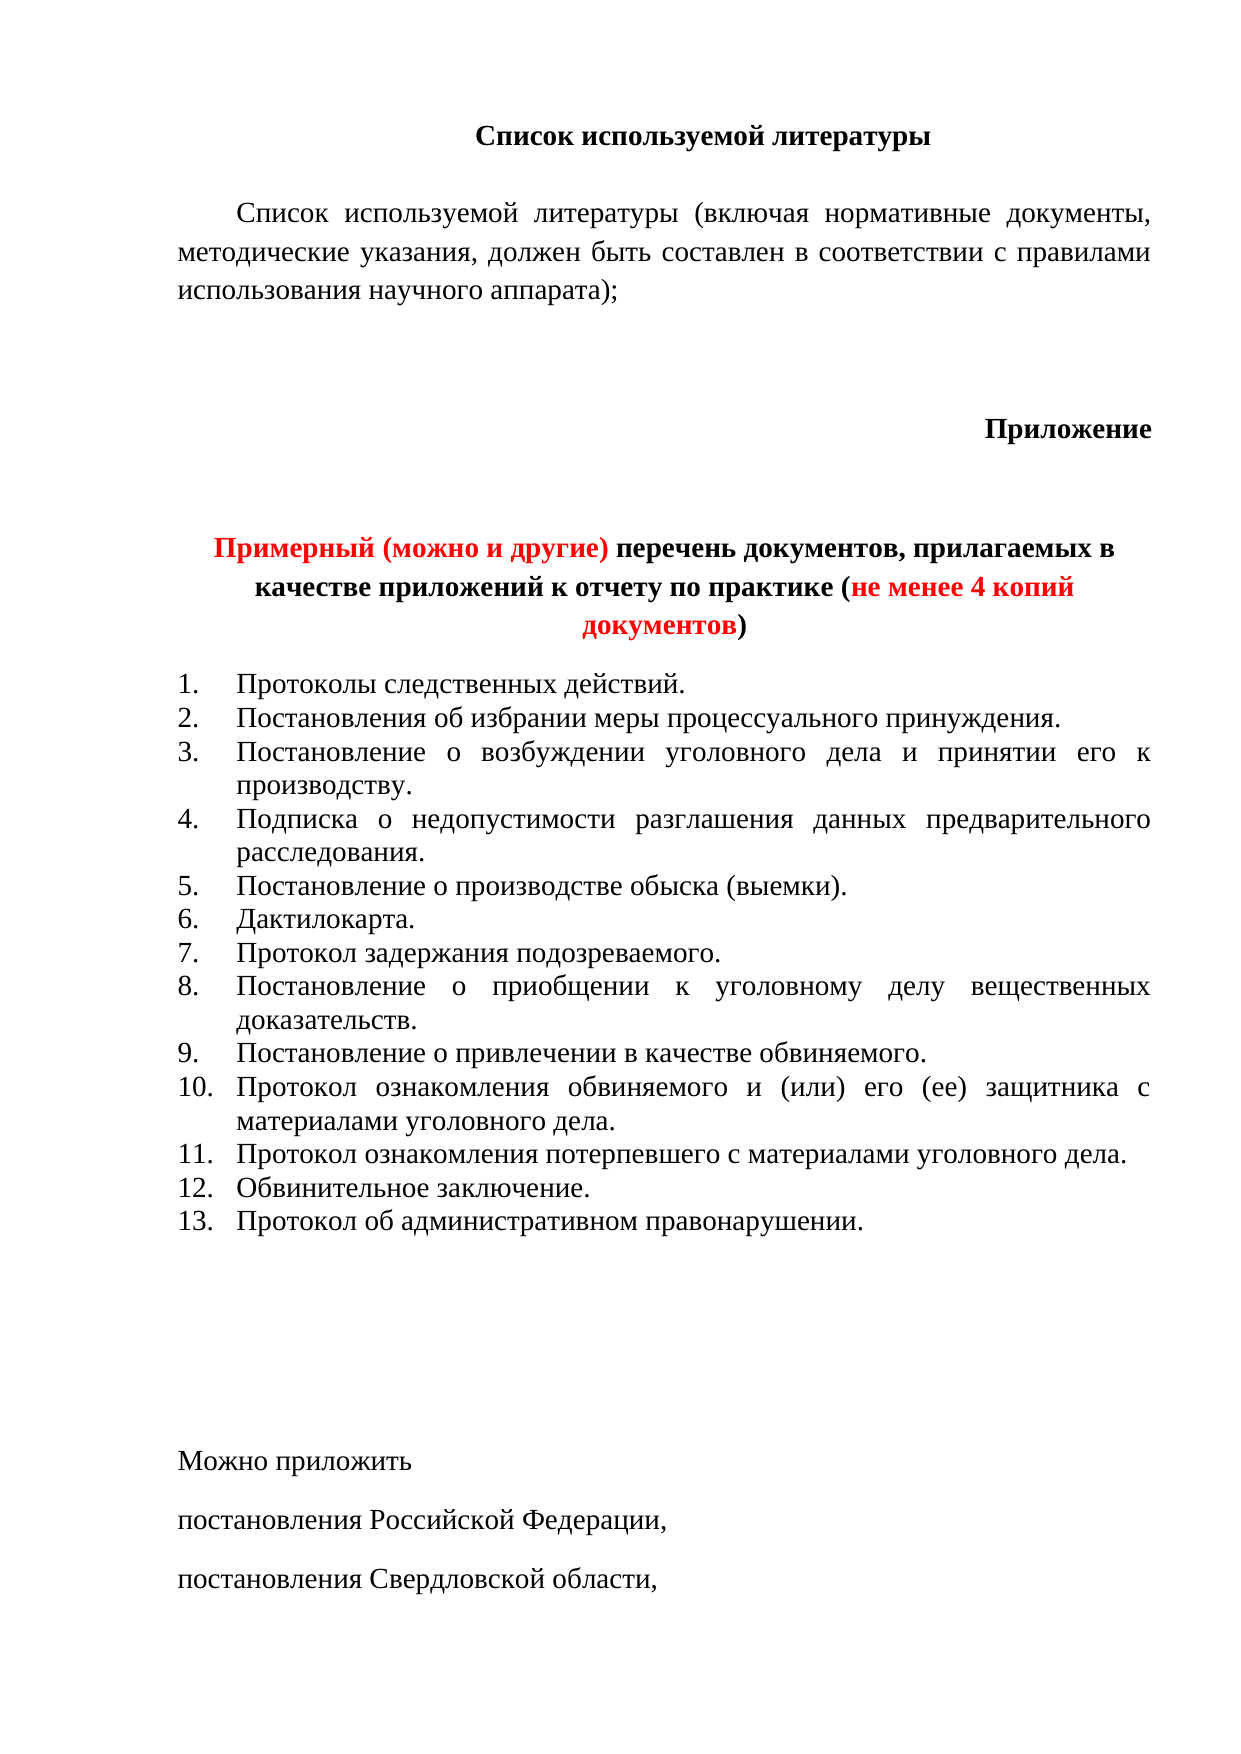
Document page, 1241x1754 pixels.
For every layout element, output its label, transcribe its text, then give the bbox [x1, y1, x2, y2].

list Постановления об избрании меры процессуального принуждения. [177, 700, 1152, 734]
text постановления Свердловской области, [177, 1562, 1152, 1595]
list Обвинительное заключение. [177, 1170, 1152, 1203]
text Список используемой литературы (включая нормативные документы, методические указания, должен быть составлен в соответствии с правилами использования научного аппарата); [177, 195, 1152, 306]
text Примерный (можно и другие) перечень документов, прилагаемых в качестве приложений к отчету по практике (не менее 4 копий документов) [177, 530, 1152, 641]
list Протокол об административном правонарушении. [177, 1203, 1152, 1237]
list Протокол задержания подозреваемого. [177, 935, 1152, 968]
text Приложение [177, 411, 1152, 445]
text Список используемой литературы [179, 118, 1152, 152]
list Постановление о приобщении к уголовному делу вещественных доказательств. [177, 968, 1152, 1036]
text Можно приложить [177, 1443, 1152, 1476]
list Подписка о недопустимости разглашения данных предварительного расследования. [177, 801, 1152, 868]
list Постановление о производстве обыска (выемки). [177, 868, 1152, 901]
text постановления Российской Федерации, [177, 1502, 1152, 1536]
list Постановление о возбуждении уголовного дела и принятии его к производству. [177, 734, 1152, 801]
list Протокол ознакомления обвиняемого и (или) его (ее) защитника с материалами уголовного дела. [177, 1069, 1152, 1136]
list Постановление о привлечении в качестве обвиняемого. [177, 1036, 1152, 1069]
list Протоколы следственных действий. [177, 667, 1152, 700]
list Дактилокарта. [177, 901, 1152, 935]
list Протокол ознакомления потерпевшего с материалами уголовного дела. [177, 1136, 1152, 1170]
